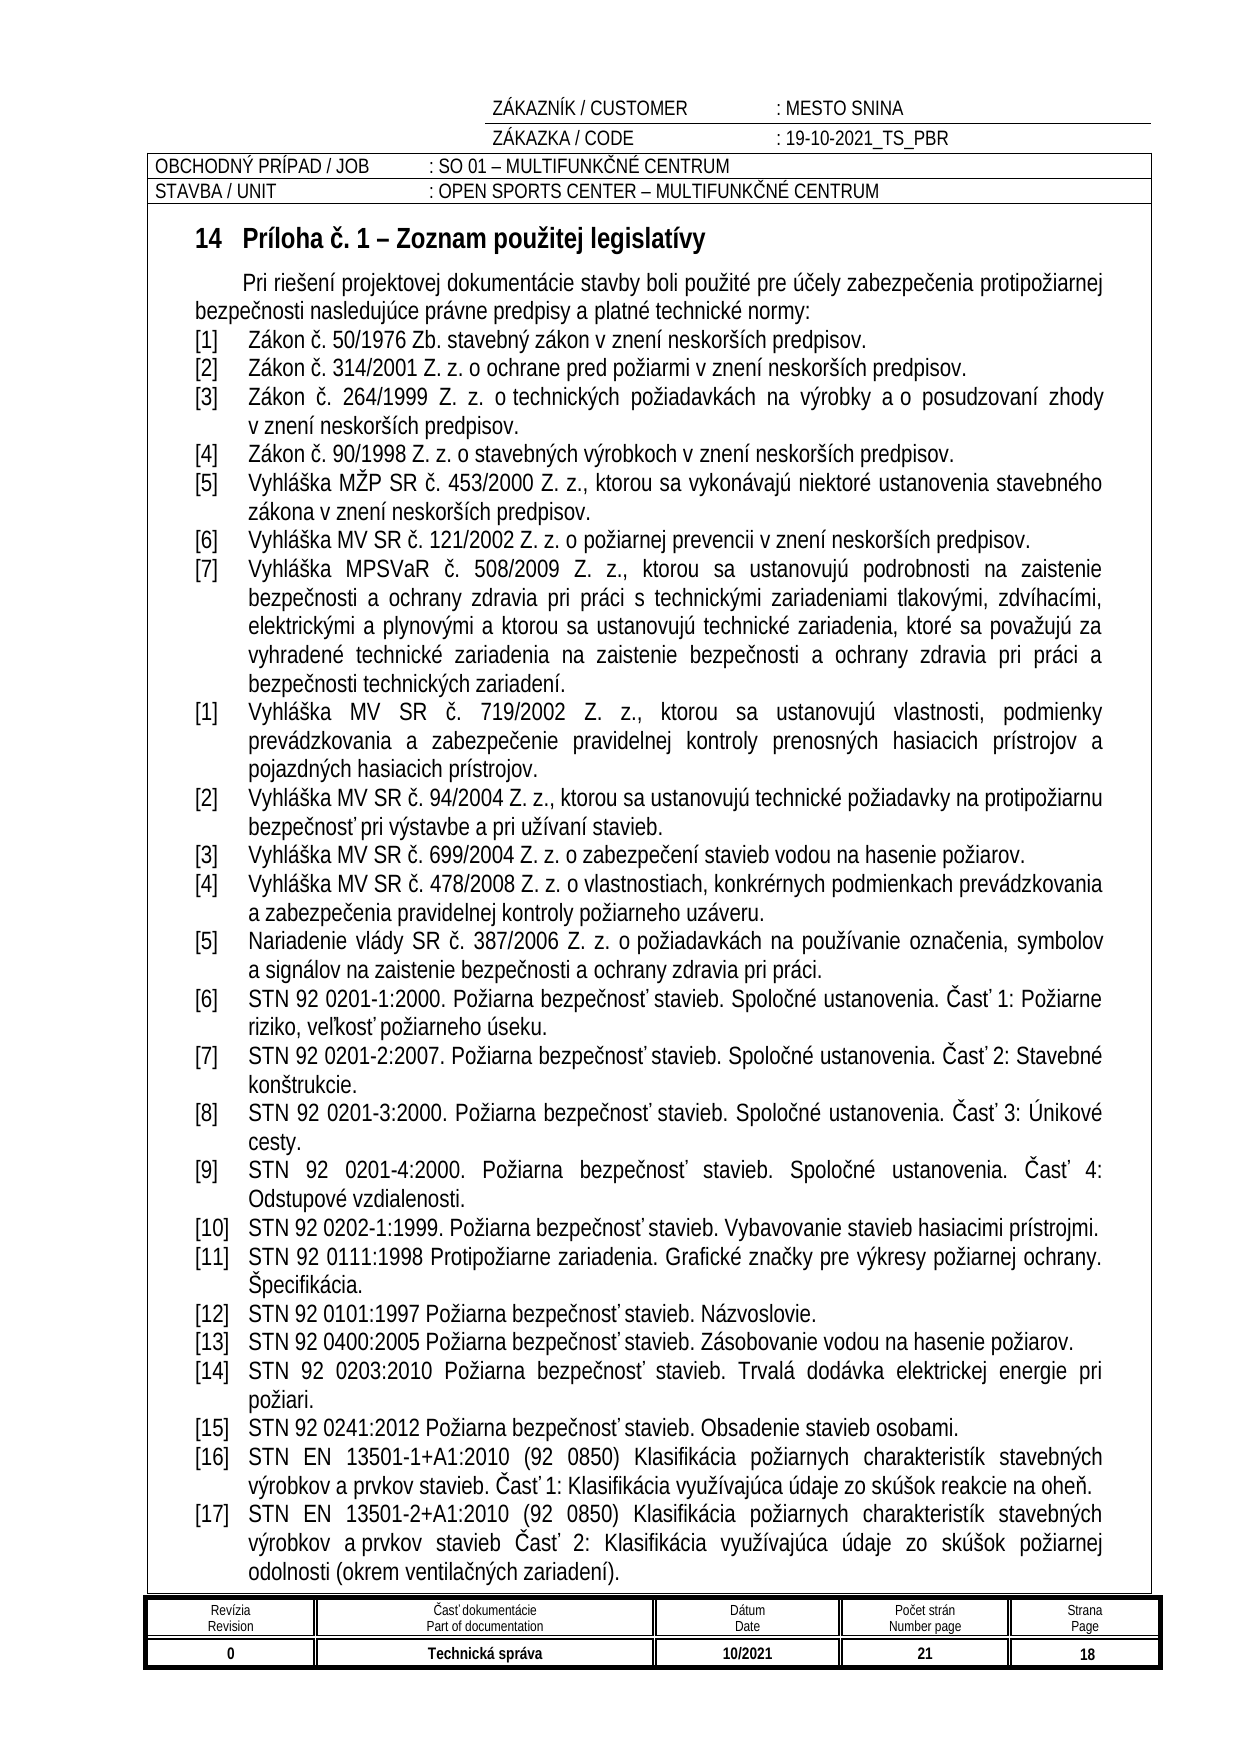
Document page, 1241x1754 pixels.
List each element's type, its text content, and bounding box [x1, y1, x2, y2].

list STN 92 0201-1:2000. Požiarna bezpečnosť stavieb. Spoločné ustanovenia. Časť 1: Požiarne riziko, veľkosť požiarneho úseku. [195, 984, 1104, 1041]
list STN 92 0111:1998 Protipožiarne zariadenia. Grafické značky pre výkresy požiarnej ochrany. Špecifikácia. [195, 1241, 1104, 1299]
list Vyhláška MPSVaR č. 508/2009 Z. z., ktorou sa ustanovujú podrobnosti na zaistenie bezpečnosti a ochrany zdravia pri práci s technickými zariadeniami tlakovými, zdvíhacími, elektrickými a plynovými a ktorou sa ustanovujú technické zariadenia, ktoré sa považujú za vyhradené technické zariadenia na zaistenie bezpečnosti a ochrany zdravia pri práci a bezpečnosti technických zariadení. [195, 554, 1104, 697]
list STN EN 13501-2+A1:2010 (92 0850) Klasifikácia požiarnych charakteristík stavebných výrobkov a prvkov stavieb Časť 2: Klasifikácia využívajúca údaje zo skúšok požiarnej odolnosti (okrem ventilačných zariadení). [195, 1499, 1104, 1585]
list Zákon č. 314/2001 Z. z. o ochrane pred požiarmi v znení neskorších predpisov. [195, 353, 1104, 382]
list STN 92 0201-2:2007. Požiarna bezpečnosť stavieb. Spoločné ustanovenia. Časť 2: Stavebné konštrukcie. [195, 1041, 1104, 1098]
list Vyhláška MV SR č. 719/2002 Z. z., ktorou sa ustanovujú vlastnosti, podmienky prevádzkovania a zabezpečenie pravidelnej kontroly prenosných hasiacich prístrojov a pojazdných hasiacich prístrojov. [195, 697, 1104, 783]
list STN 92 0241:2012 Požiarna bezpečnosť stavieb. Obsadenie stavieb osobami. [195, 1413, 1104, 1442]
list STN 92 0101:1997 Požiarna bezpečnosť stavieb. Názvoslovie. [195, 1299, 1104, 1327]
list STN 92 0201-3:2000. Požiarna bezpečnosť stavieb. Spoločné ustanovenia. Časť 3: Únikové cesty. [195, 1098, 1104, 1156]
list Zákon č. 264/1999 Z. z. o technických požiadavkách na výrobky a o posudzovaní zhody v znení neskorších predpisov. [195, 382, 1104, 439]
list STN 92 0202-1:1999. Požiarna bezpečnosť stavieb. Vybavovanie stavieb hasiacimi prístrojmi. [195, 1213, 1104, 1241]
list Vyhláška MV SR č. 478/2008 Z. z. o vlastnostiach, konkrérnych podmienkach prevádzkovania a zabezpečenia pravidelnej kontroly požiarneho uzáveru. [195, 869, 1104, 926]
list Vyhláška MŽP SR č. 453/2000 Z. z., ktorou sa vykonávajú niektoré ustanovenia stavebného zákona v znení neskorších predpisov. [195, 468, 1104, 525]
list Zákon č. 50/1976 Zb. stavebný zákon v znení neskorších predpisov. [195, 325, 1104, 353]
list Nariadenie vlády SR č. 387/2006 Z. z. o požiadavkách na používanie označenia, symbolov a signálov na zaistenie bezpečnosti a ochrany zdravia pri práci. [195, 926, 1104, 984]
list STN 92 0203:2010 Požiarna bezpečnosť stavieb. Trvalá dodávka elektrickej energie pri požiari. [195, 1356, 1104, 1413]
list STN 92 0400:2005 Požiarna bezpečnosť stavieb. Zásobovanie vodou na hasenie požiarov. [195, 1327, 1104, 1356]
list Vyhláška MV SR č. 121/2002 Z. z. o požiarnej prevencii v znení neskorších predpisov. [195, 525, 1104, 554]
text Pri riešení projektovej dokumentácie stavby boli použité pre účely zabezpečenia protipožiarnej bezpečnosti nasledujúce právne predpisy a platné technické normy: [195, 267, 1104, 325]
list Vyhláška MV SR č. 699/2004 Z. z. o zabezpečení stavieb vodou na hasenie požiarov. [195, 840, 1104, 869]
text Príloha č. 1 – Zoznam použitej legislatívy [195, 222, 1152, 255]
list STN EN 13501-1+A1:2010 (92 0850) Klasifikácia požiarnych charakteristík stavebných výrobkov a prvkov stavieb. Časť 1: Klasifikácia využívajúca údaje zo skúšok reakcie na oheň. [195, 1442, 1104, 1499]
list Zákon č. 90/1998 Z. z. o stavebných výrobkoch v znení neskorších predpisov. [195, 439, 1104, 468]
list STN 92 0201-4:2000. Požiarna bezpečnosť stavieb. Spoločné ustanovenia. Časť 4: Odstupové vzdialenosti. [195, 1156, 1104, 1213]
list Vyhláška MV SR č. 94/2004 Z. z., ktorou sa ustanovujú technické požiadavky na protipožiarnu bezpečnosť pri výstavbe a pri užívaní stavieb. [195, 783, 1104, 840]
